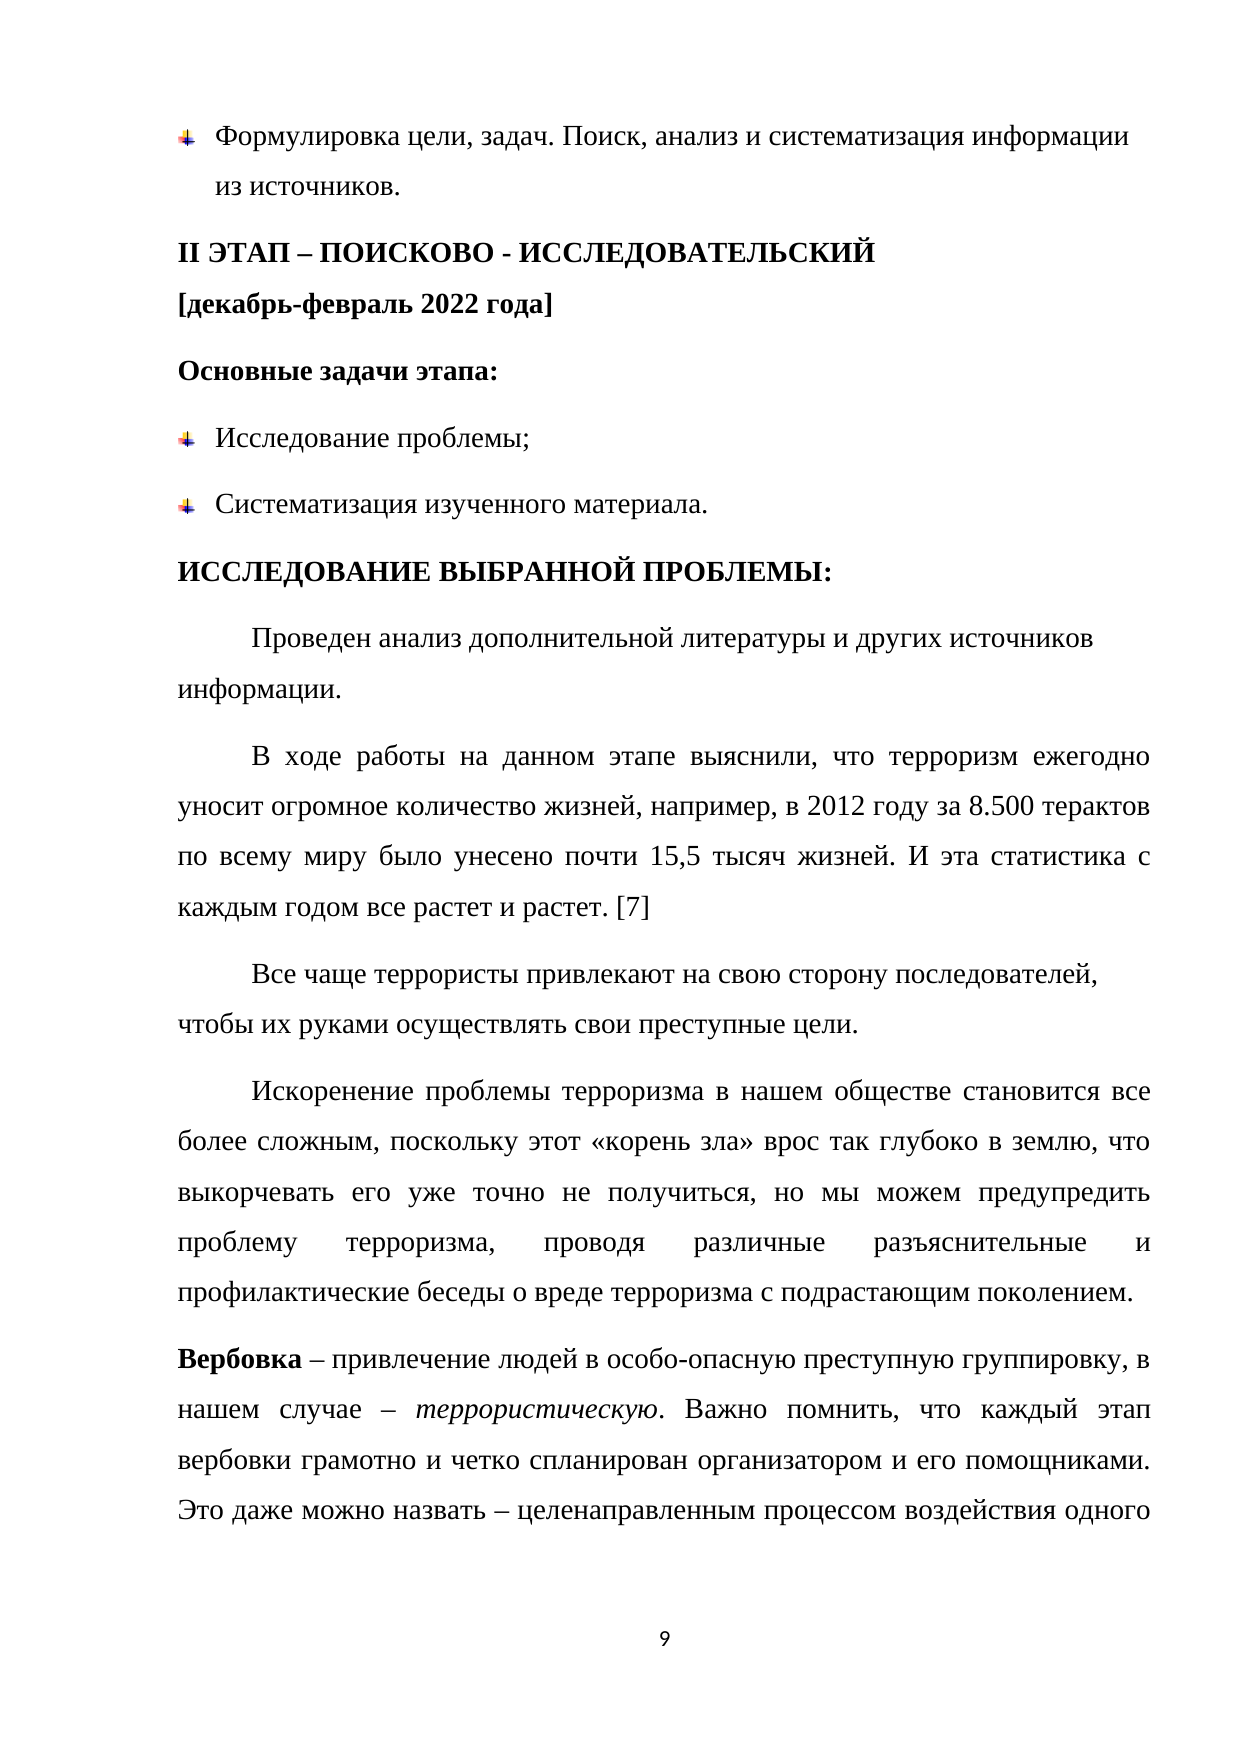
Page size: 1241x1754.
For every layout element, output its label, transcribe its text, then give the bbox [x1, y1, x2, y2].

text ИССЛЕДОВАНИЕ ВЫБРАННОЙ ПРОБЛЕМЫ: [177, 554, 1152, 587]
text Основные задачи этапа: [177, 353, 1152, 386]
list Исследование проблемы; [177, 420, 1152, 453]
text Проведен анализ дополнительной литературы и других источников информации. [177, 621, 1152, 704]
text Искоренение проблемы терроризма в нашем обществе становится все более сложным, поскольку этот «корень зла» врос так глубоко в землю, что выкорчевать его уже точно не получиться, но мы можем предупредить проблему терроризма, проводя различные разъяснительные и профилактические беседы о вреде терроризма с подрастающим поколением. [177, 1073, 1152, 1308]
text Все чаще террористы привлекают на свою сторону последователей, чтобы их руками осуществлять свои преступные цели. [177, 956, 1152, 1040]
text II ЭТАП – ПОИСКОВО - ИССЛЕДОВАТЕЛЬСКИЙ [декабрь-февраль 2022 года] [177, 235, 1152, 319]
picture [178, 430, 195, 447]
text В ходе работы на данном этапе выяснили, что терроризм ежегодно уносит огромное количество жизней, например, в 2012 году за 8.500 терактов по всему миру было унесено почти 15,5 тысяч жизней. И эта статистика с каждым годом все растет и растет. [7] [177, 738, 1152, 922]
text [177, 1341, 1152, 1526]
list Формулировка цели, задач. Поиск, анализ и систематизация информации из источников. [177, 118, 1152, 202]
picture [178, 497, 195, 514]
picture [178, 128, 195, 146]
list Систематизация изученного материала. [177, 487, 1152, 520]
